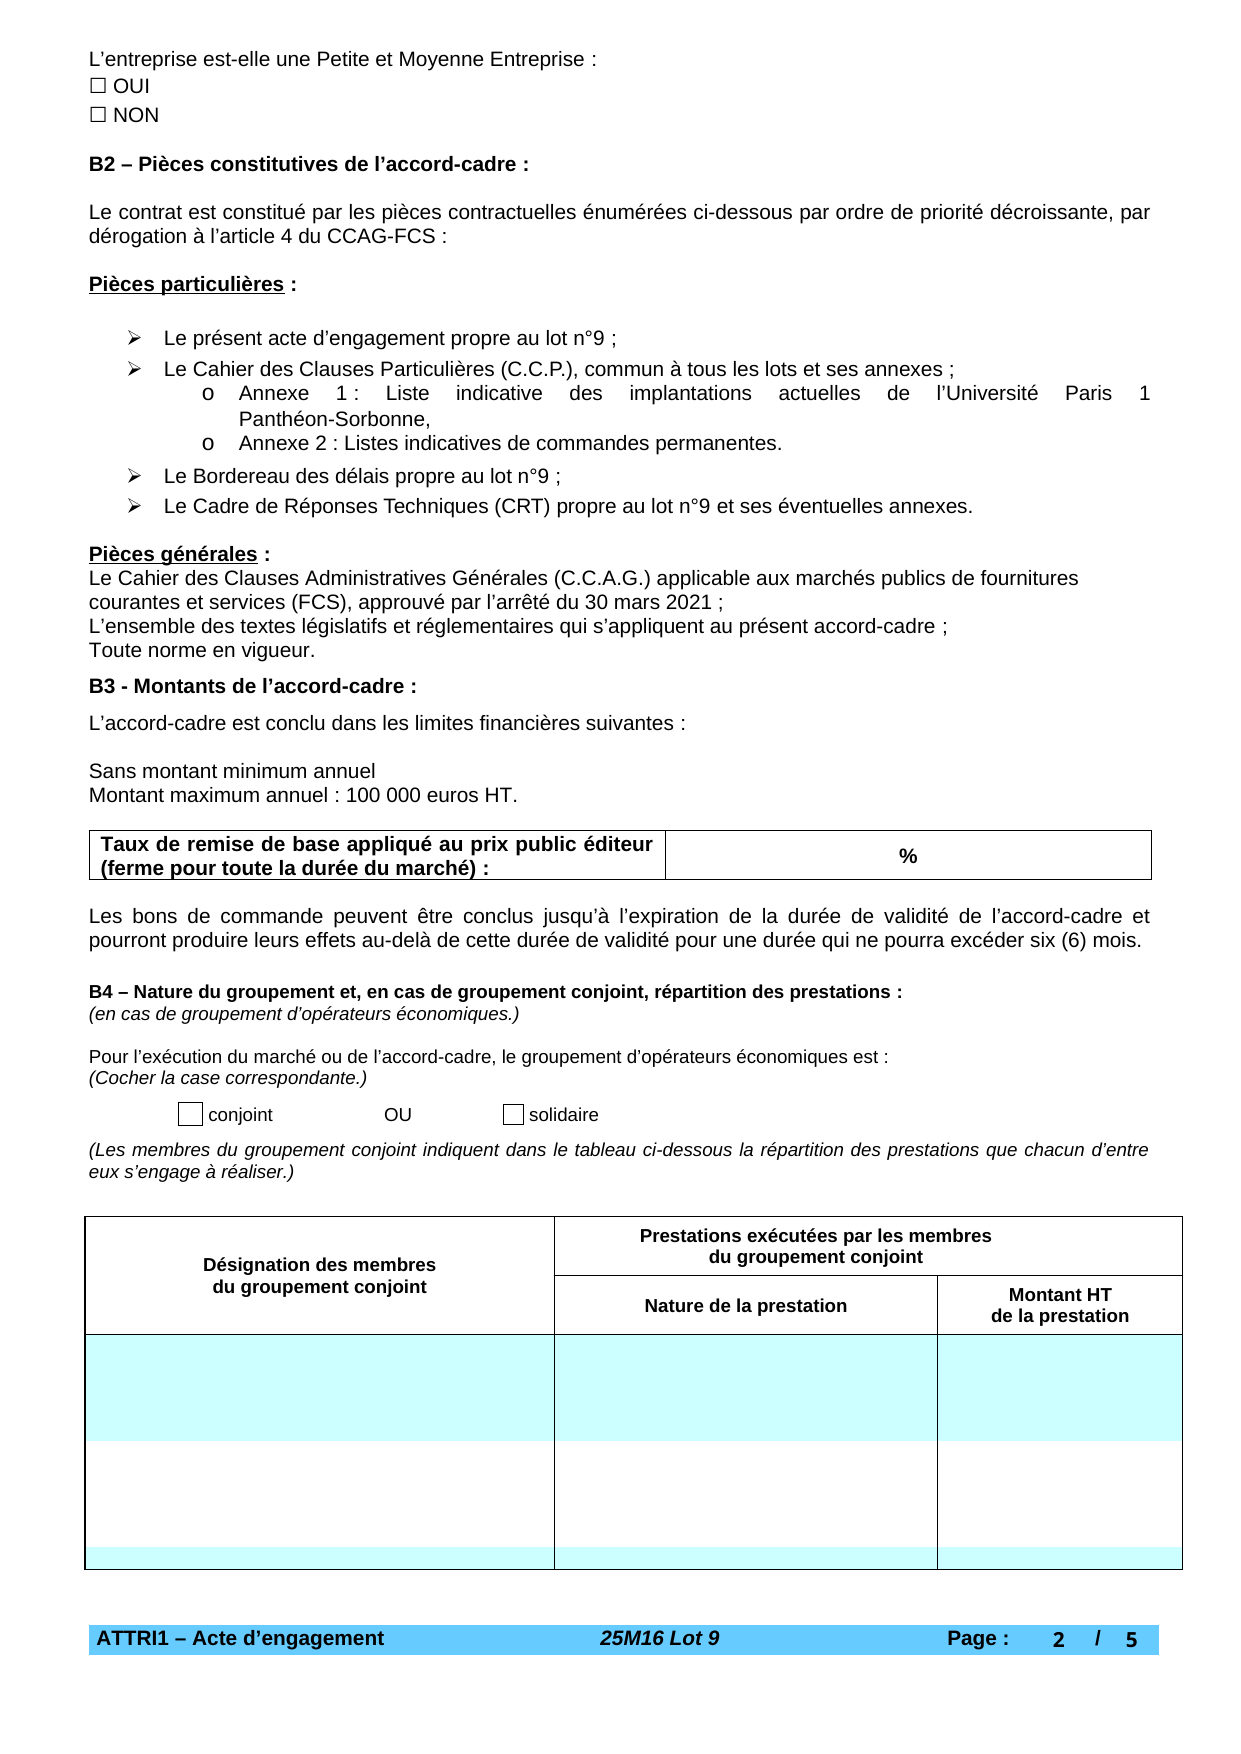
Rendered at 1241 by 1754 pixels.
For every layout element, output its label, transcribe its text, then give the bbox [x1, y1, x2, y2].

table_header Prestations exécutées par les membres du groupement conjoint [555, 1217, 1182, 1275]
list Le Bordereau des délais propre au lot n°9 ; [126, 463, 1152, 488]
table_cell [938, 1441, 1182, 1547]
text L’ensemble des textes législatifs et réglementaires qui s’appliquent au présent accord-cadre ; [89, 614, 1152, 638]
list Le Cadre de Réponses Techniques (CRT) propre au lot n°9 et ses éventuelles annexes. [126, 494, 1152, 518]
text B3 - Montants de l’accord-cadre : [88, 674, 1152, 698]
table_cell [555, 1335, 937, 1441]
table_header Désignation des membres du groupement conjoint [86, 1217, 554, 1334]
text L’accord-cadre est conclu dans les limites financières suivantes : [88, 711, 1152, 734]
text Les bons de commande peuvent être conclus jusqu’à l’expiration de la durée de validité de l’accord-cadre et pourront produire leurs effets au-delà de cette durée de validité pour une durée qui ne pourra excéder six (6) mois. [89, 904, 1152, 952]
text L’entreprise est-elle une Petite et Moyenne Entreprise : [88, 47, 1152, 71]
text ☐ NON [88, 100, 1152, 128]
text Le contrat est constitué par les pièces contractuelles énumérées ci-dessous par ordre de priorité décroissante, par dérogation à l’article 4 du CCAG-FCS : [89, 200, 1152, 248]
text Pièces générales : [89, 542, 1152, 566]
list Le Cahier des Clauses Particulières (C.C.P.), commun à tous les lots et ses annexes ; [126, 356, 1152, 380]
table_header % [666, 831, 1151, 879]
text B4 – Nature du groupement et, en cas de groupement conjoint, répartition des prestations : [89, 981, 1152, 1002]
text Le Cahier des Clauses Administratives Générales (C.C.A.G.) applicable aux marchés publics de fournitures courantes et services (FCS), approuvé par l’arrêté du 30 mars 2021 ; [89, 566, 1152, 614]
text Toute norme en vigueur. [89, 638, 1152, 662]
table_header Taux de remise de base appliqué au prix public éditeur (ferme pour toute la durée du marché) : [90, 831, 665, 879]
list Annexe 2 : Listes indicatives de commandes permanentes. [201, 431, 1152, 457]
table_cell Montant HT de la prestation [938, 1276, 1182, 1334]
table_cell [555, 1441, 937, 1547]
text (Cocher la case correspondante.) [89, 1067, 1152, 1088]
list Le présent acte d’engagement propre au lot n°9 ; [126, 326, 1152, 350]
table_cell [86, 1547, 554, 1569]
table_cell [938, 1547, 1182, 1569]
text ☐ OUI [88, 71, 1152, 100]
text (en cas de groupement d’opérateurs économiques.) [89, 1002, 1152, 1024]
text Sans montant minimum annuel [89, 758, 1152, 782]
text Pour l’exécution du marché ou de l’accord-cadre, le groupement d’opérateurs économiques est : [89, 1045, 1152, 1067]
list Annexe 1 : Liste indicative des implantations actuelles de l’Université Paris 1 Panthéon-Sorbonne, [201, 380, 1152, 431]
text Pièces particulières : [89, 272, 1152, 296]
table_cell Nature de la prestation [555, 1276, 937, 1334]
table_cell [555, 1547, 937, 1569]
text conjoint OU solidaire [89, 1101, 1152, 1127]
text Montant maximum annuel : 100 000 euros HT. [89, 782, 1152, 806]
table_cell [938, 1335, 1182, 1441]
text B2 – Pièces constitutives de l’accord-cadre : [88, 152, 1152, 176]
table_cell [86, 1335, 554, 1441]
table_cell [86, 1441, 554, 1547]
text (Les membres du groupement conjoint indiquent dans le tableau ci-dessous la répartition des prestations que chacun d’entre eux s’engage à réaliser.) [89, 1139, 1152, 1182]
